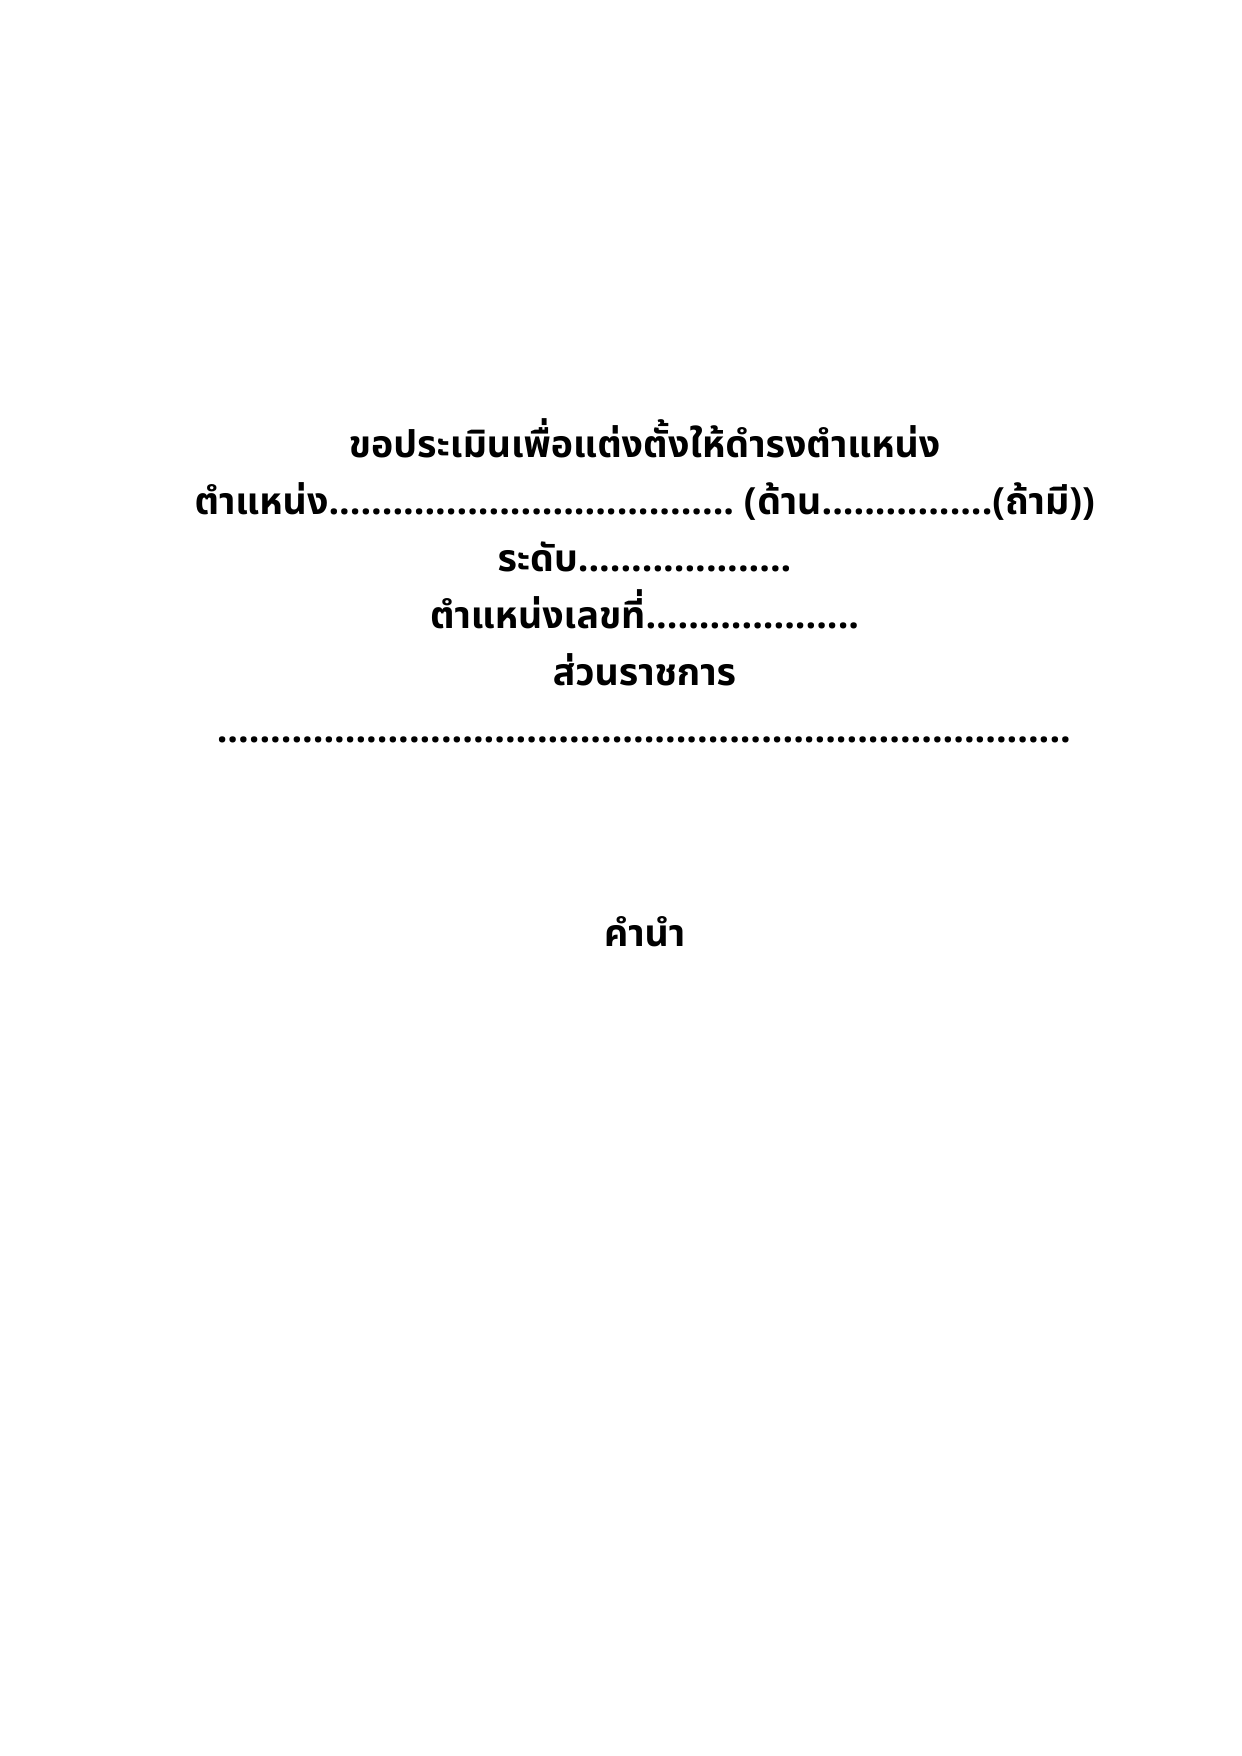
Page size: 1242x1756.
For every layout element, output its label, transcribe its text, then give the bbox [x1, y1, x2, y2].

text ตำแหน่ง...................................... (ด้าน................(ถ้ามี)) ระดับ.................... [167, 474, 1122, 588]
text คำนำ [167, 906, 1122, 963]
text ตำแหน่งเลขที่.................... [167, 588, 1122, 645]
text ส่วนราชการ ................................................................................ [167, 645, 1122, 753]
text ขอประเมินเพื่อแต่งตั้งให้ดำรงตำแหน่ง [167, 418, 1122, 474]
